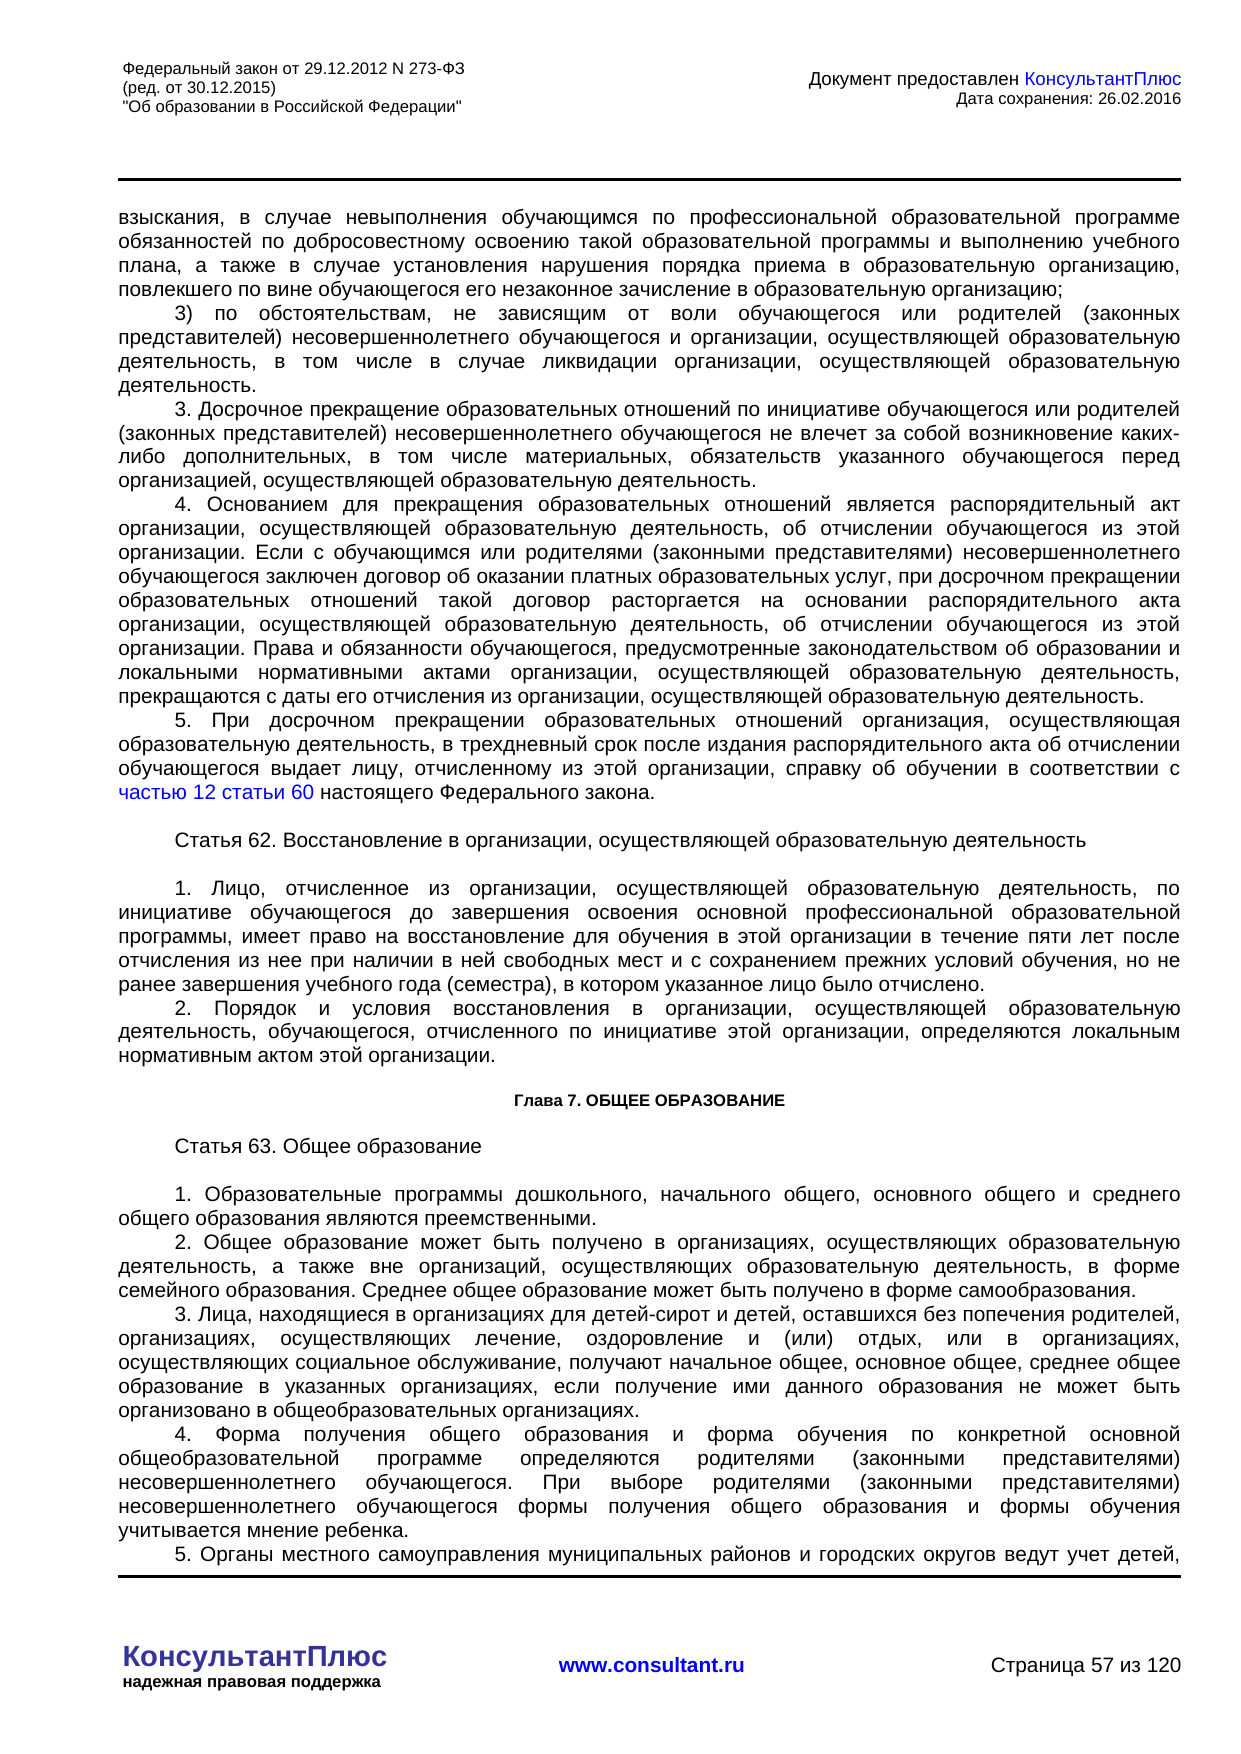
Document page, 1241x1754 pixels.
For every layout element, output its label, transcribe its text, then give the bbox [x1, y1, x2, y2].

text 4. Основанием для прекращения образовательных отношений является распорядительный акт организации, осуществляющей образовательную деятельность, об отчислении обучающегося из этой организации. Если с обучающимся или родителями (законными представителями) несовершеннолетнего обучающегося заключен договор об оказании платных образовательных услуг, при досрочном прекращении образовательных отношений такой договор расторгается на основании распорядительного акта организации, осуществляющей образовательную деятельность, об отчислении обучающегося из этой организации. Права и обязанности обучающегося, предусмотренные законодательством об образовании и локальными нормативными актами организации, осуществляющей образовательную деятельность, прекращаются с даты его отчисления из организации, осуществляющей образовательную деятельность. [118, 492, 1181, 708]
text 2. Общее образование может быть получено в организациях, осуществляющих образовательную деятельность, а также вне организаций, осуществляющих образовательную деятельность, в форме семейного образования. Среднее общее образование может быть получено в форме самообразования. [118, 1230, 1181, 1302]
text Статья 63. Общее образование [118, 1134, 1181, 1158]
text 3. Досрочное прекращение образовательных отношений по инициативе обучающегося или родителей (законных представителей) несовершеннолетнего обучающегося не влечет за собой возникновение каких-либо дополнительных, в том числе материальных, обязательств указанного обучающегося перед организацией, осуществляющей образовательную деятельность. [118, 396, 1181, 492]
text 2. Порядок и условия восстановления в организации, осуществляющей образовательную деятельность, обучающегося, отчисленного по инициативе этой организации, определяются локальным нормативным актом этой организации. [118, 995, 1181, 1067]
text 3. Лица, находящиеся в организациях для детей-сирот и детей, оставшихся без попечения родителей, организациях, осуществляющих лечение, оздоровление и (или) отдых, или в организациях, осуществляющих социальное обслуживание, получают начальное общее, основное общее, среднее общее образование в указанных организациях, если получение ими данного образования не может быть организовано в общеобразовательных организациях. [118, 1302, 1181, 1422]
text 4. Форма получения общего образования и форма обучения по конкретной основной общеобразовательной программе определяются родителями (законными представителями) несовершеннолетнего обучающегося. При выборе родителями (законными представителями) несовершеннолетнего обучающегося формы получения общего образования и формы обучения учитывается мнение ребенка. [118, 1422, 1181, 1542]
text 3) по обстоятельствам, не зависящим от воли обучающегося или родителей (законных представителей) несовершеннолетнего обучающегося и организации, осуществляющей образовательную деятельность, в том числе в случае ликвидации организации, осуществляющей образовательную деятельность. [118, 301, 1181, 396]
title Глава 7. ОБЩЕЕ ОБРАЗОВАНИЕ [118, 1091, 1181, 1110]
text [118, 1542, 1181, 1566]
text 1. Лицо, отчисленное из организации, осуществляющей образовательную деятельность, по инициативе обучающегося до завершения освоения основной профессиональной образовательной программы, имеет право на восстановление для обучения в этой организации в течение пяти лет после отчисления из нее при наличии в ней свободных мест и с сохранением прежних условий обучения, но не ранее завершения учебного года (семестра), в котором указанное лицо было отчислено. [118, 876, 1181, 995]
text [118, 205, 1181, 301]
text 5. При досрочном прекращении образовательных отношений организация, осуществляющая образовательную деятельность, в трехдневный срок после издания распорядительного акта об отчислении обучающегося выдает лицу, отчисленному из этой организации, справку об обучении в соответствии с частью 12 статьи 60 настоящего Федерального закона. [118, 708, 1181, 804]
text Статья 62. Восстановление в организации, осуществляющей образовательную деятельность [118, 828, 1181, 852]
text 1. Образовательные программы дошкольного, начального общего, основного общего и среднего общего образования являются преемственными. [118, 1182, 1181, 1230]
